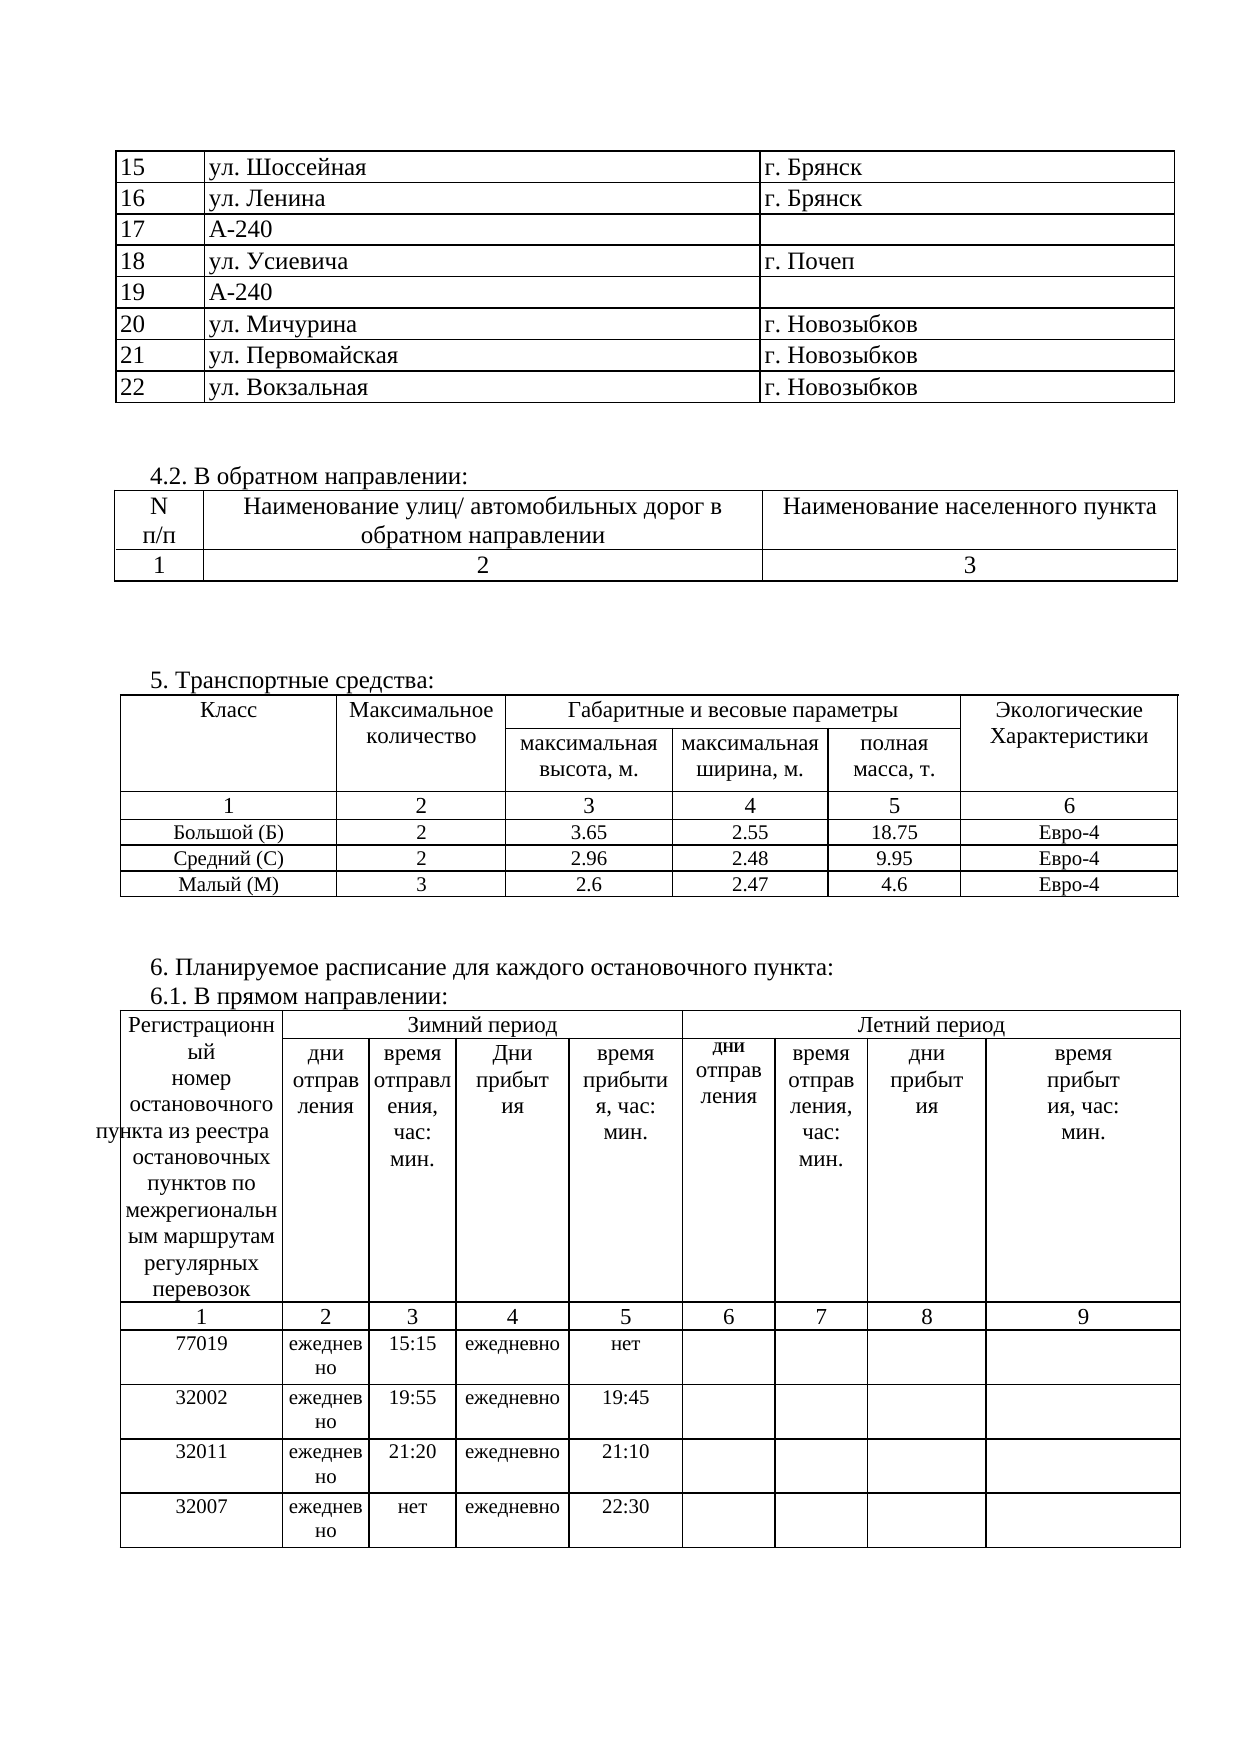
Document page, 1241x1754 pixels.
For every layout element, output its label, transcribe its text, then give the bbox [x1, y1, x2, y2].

table_cell ежедневно [457, 1331, 568, 1383]
table_cell 20 [117, 309, 204, 339]
table_cell [761, 277, 1174, 307]
table_cell 22:30 [570, 1494, 682, 1547]
table_cell 2 [337, 820, 505, 844]
table_cell 15 [117, 152, 204, 181]
table_cell [987, 1331, 1180, 1383]
table_cell ежедневно [283, 1494, 368, 1547]
table_header N п/п [115, 491, 203, 548]
table_cell [776, 1331, 867, 1383]
table_cell Евро-4 [961, 872, 1177, 896]
table_cell 7 [776, 1303, 867, 1329]
table_cell г. Почеп [761, 246, 1174, 276]
table_cell 9.95 [829, 846, 960, 870]
table_cell 32007 [121, 1494, 282, 1547]
table_header Экологические Характеристики [961, 696, 1177, 791]
table_cell ежедневно [457, 1385, 568, 1438]
table_cell ул. Вокзальная [205, 372, 759, 402]
table_cell [987, 1385, 1180, 1438]
table_cell 2.96 [506, 846, 672, 870]
table_cell ДНИ отправ ления [683, 1039, 774, 1301]
table_cell [683, 1494, 774, 1547]
table_cell [868, 1494, 985, 1547]
table_cell ежедневно [457, 1440, 568, 1492]
table_cell 22 [117, 372, 204, 402]
table_cell [761, 215, 1174, 244]
table_cell 3 [370, 1303, 455, 1329]
table_cell 18.75 [829, 820, 960, 844]
table_cell Евро-4 [961, 846, 1177, 870]
table_cell 77019 [121, 1331, 282, 1383]
table_cell г. Брянск [761, 183, 1174, 213]
table_cell [987, 1494, 1180, 1547]
table_cell [683, 1385, 774, 1438]
table_cell 32011 [121, 1440, 282, 1492]
table_cell 3.65 [506, 820, 672, 844]
table_header Зимний период [283, 1011, 682, 1038]
table_cell 2 [204, 550, 762, 580]
table_cell 2 [337, 846, 505, 870]
table_cell дни прибыт ия [868, 1039, 985, 1301]
table_cell 2 [283, 1303, 368, 1329]
table_cell ул. Ленина [205, 183, 759, 213]
text 6.1. В прямом направлении: [150, 981, 1090, 1010]
table_cell 2 [337, 792, 505, 819]
table_cell 5 [570, 1303, 682, 1329]
table_cell время отправ ления, час: мин. [776, 1039, 867, 1301]
table_cell 21:10 [570, 1440, 682, 1492]
table_cell время отправл ения, час: мин. [370, 1039, 455, 1301]
table_cell А-240 [205, 215, 759, 244]
table_cell 2.47 [673, 872, 827, 896]
table_cell 19:45 [570, 1385, 682, 1438]
table_cell г. Новозыбков [761, 372, 1174, 402]
table_cell ул. Шоссейная [205, 152, 759, 181]
table_cell нет [570, 1331, 682, 1383]
table_cell 2.6 [506, 872, 672, 896]
table_cell 8 [868, 1303, 985, 1329]
table_cell время прибыт ия, час: мин. [987, 1039, 1180, 1301]
table_cell 21:20 [370, 1440, 455, 1492]
table_cell 3 [763, 549, 1177, 580]
table_cell 19:55 [370, 1385, 455, 1438]
table_cell 6 [961, 792, 1177, 819]
table_cell 5 [829, 792, 960, 819]
table_cell Большой (Б) [121, 820, 336, 844]
table_cell [776, 1385, 867, 1438]
table_header Габаритные и весовые параметры [506, 696, 960, 727]
table_cell [868, 1440, 985, 1492]
table_cell 1 [121, 792, 336, 819]
table_header Наименование улиц/ автомобильных дорог в обратном направлении [204, 491, 762, 548]
table_cell [987, 1440, 1180, 1492]
text 4.2. В обратном направлении: [150, 461, 1090, 489]
table_cell Средний (С) [121, 846, 336, 870]
table_cell 16 [117, 183, 204, 213]
table_cell [683, 1331, 774, 1383]
table_cell 2.55 [673, 820, 827, 844]
table_cell время прибыти я, час: мин. [570, 1039, 682, 1301]
table_cell 32002 [121, 1385, 282, 1438]
table_cell г. Брянск [761, 152, 1174, 181]
table_cell Малый (М) [121, 872, 336, 896]
table_cell 3 [337, 872, 505, 896]
table_cell 2.48 [673, 846, 827, 870]
table_cell А-240 [205, 277, 759, 307]
table_cell нет [370, 1494, 455, 1547]
table_cell 4.6 [829, 872, 960, 896]
table_cell ул. Первомайская [205, 340, 759, 370]
table_cell ежедневно [457, 1494, 568, 1547]
table_cell г. Новозыбков [761, 309, 1174, 339]
table_cell [868, 1385, 985, 1438]
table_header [121, 1011, 282, 1301]
table_cell ул. Мичурина [205, 309, 759, 339]
table_header Летний период [683, 1011, 1180, 1038]
table_cell дни отправ ления [283, 1039, 368, 1301]
table_cell максимальная ширина, м. [673, 729, 827, 791]
table_cell 1 [121, 1303, 282, 1329]
table_cell [868, 1331, 985, 1383]
table_cell максимальная высота, м. [506, 729, 672, 791]
table_cell 21 [117, 340, 204, 370]
table_header Максимальное количество [337, 696, 505, 791]
table_cell 6 [683, 1303, 774, 1329]
table_cell 4 [457, 1303, 568, 1329]
text 6. Планируемое расписание для каждого остановочного пункта: [150, 952, 1090, 981]
table_cell ежедневно [283, 1385, 368, 1438]
text 5. Транспортные средства: [150, 665, 1090, 694]
table_cell 3 [506, 792, 672, 819]
table_cell 18 [117, 246, 204, 276]
table_header Наименование населенного пункта [763, 491, 1177, 548]
table_cell г. Новозыбков [761, 340, 1174, 370]
table_cell 19 [117, 277, 204, 307]
table_header Класс [121, 696, 336, 791]
table_cell ежедневно [283, 1440, 368, 1492]
table_cell Дни прибыт ия [457, 1039, 568, 1301]
table_cell 9 [987, 1303, 1180, 1329]
table_cell 4 [673, 792, 827, 819]
table_cell [776, 1440, 867, 1492]
table_cell 15:15 [370, 1331, 455, 1383]
table_cell [683, 1440, 774, 1492]
table_cell ул. Усиевича [205, 246, 759, 276]
table_cell [776, 1494, 867, 1547]
table_cell ежедневно [283, 1331, 368, 1383]
table_cell 17 [117, 215, 204, 244]
table_cell 1 [115, 550, 203, 580]
table_cell полная масса, т. [829, 729, 960, 791]
table_cell Евро-4 [961, 820, 1177, 844]
